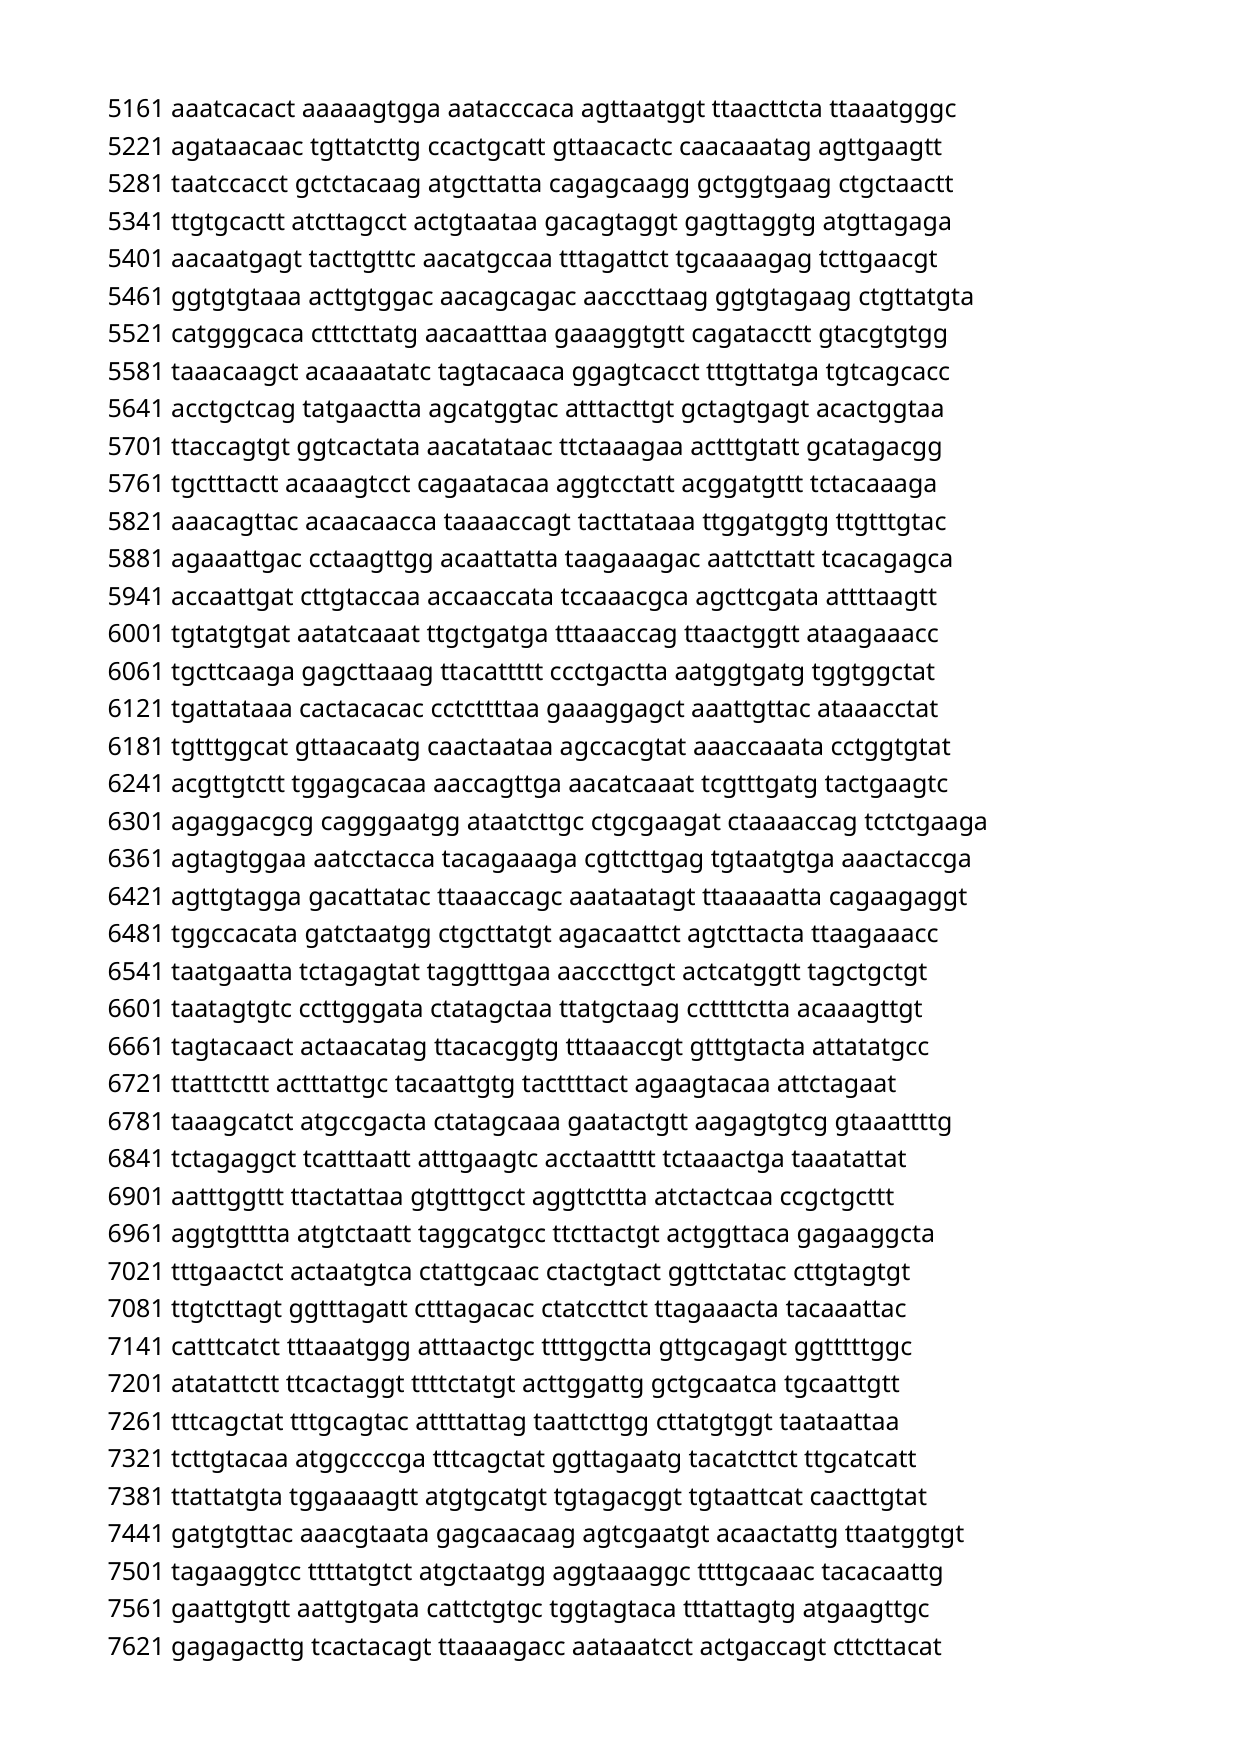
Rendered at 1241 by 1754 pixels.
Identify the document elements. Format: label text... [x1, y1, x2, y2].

text 6181 tgtttggcat gttaacaatg caactaataa agccacgtat aaaccaaata cctggtgtat [75, 727, 1165, 764]
text 6481 tggccacata gatctaatgg ctgcttatgt agacaattct agtcttacta ttaagaaacc [75, 914, 1165, 952]
text 6901 aatttggttt ttactattaa gtgtttgcct aggttcttta atctactcaa ccgctgcttt [75, 1177, 1165, 1214]
text 5761 tgctttactt acaaagtcct cagaatacaa aggtcctatt acggatgttt tctacaaaga [75, 464, 1165, 502]
text 7081 ttgtcttagt ggtttagatt ctttagacac ctatccttct ttagaaacta tacaaattac [75, 1289, 1165, 1327]
text 5881 agaaattgac cctaagttgg acaattatta taagaaagac aattcttatt tcacagagca [75, 539, 1165, 577]
text 5581 taaacaagct acaaaatatc tagtacaaca ggagtcacct tttgttatga tgtcagcacc [75, 352, 1165, 389]
text 6721 ttatttcttt actttattgc tacaattgtg tacttttact agaagtacaa attctagaat [75, 1064, 1165, 1102]
text 6241 acgttgtctt tggagcacaa aaccagttga aacatcaaat tcgtttgatg tactgaagtc [75, 764, 1165, 802]
text 6361 agtagtggaa aatcctacca tacagaaaga cgttcttgag tgtaatgtga aaactaccga [75, 839, 1165, 877]
text 6421 agttgtagga gacattatac ttaaaccagc aaataatagt ttaaaaatta cagaagaggt [75, 877, 1165, 914]
text 6601 taatagtgtc ccttgggata ctatagctaa ttatgctaag ccttttctta acaaagttgt [75, 989, 1165, 1027]
text 5281 taatccacct gctctacaag atgcttatta cagagcaagg gctggtgaag ctgctaactt [75, 164, 1165, 202]
text 5941 accaattgat cttgtaccaa accaaccata tccaaacgca agcttcgata attttaagtt [75, 577, 1165, 614]
text 6061 tgcttcaaga gagcttaaag ttacattttt ccctgactta aatggtgatg tggtggctat [75, 652, 1165, 689]
text 7021 tttgaactct actaatgtca ctattgcaac ctactgtact ggttctatac cttgtagtgt [75, 1252, 1165, 1289]
text 5641 acctgctcag tatgaactta agcatggtac atttacttgt gctagtgagt acactggtaa [75, 389, 1165, 427]
text 5821 aaacagttac acaacaacca taaaaccagt tacttataaa ttggatggtg ttgtttgtac [75, 502, 1165, 539]
text 6541 taatgaatta tctagagtat taggtttgaa aacccttgct actcatggtt tagctgctgt [75, 952, 1165, 989]
text 5221 agataacaac tgttatcttg ccactgcatt gttaacactc caacaaatag agttgaagtt [75, 127, 1165, 164]
text 6661 tagtacaact actaacatag ttacacggtg tttaaaccgt gtttgtacta attatatgcc [75, 1027, 1165, 1064]
text 6781 taaagcatct atgccgacta ctatagcaaa gaatactgtt aagagtgtcg gtaaattttg [75, 1102, 1165, 1139]
text 6841 tctagaggct tcatttaatt atttgaagtc acctaatttt tctaaactga taaatattat [75, 1139, 1165, 1177]
text 5521 catgggcaca ctttcttatg aacaatttaa gaaaggtgtt cagatacctt gtacgtgtgg [75, 314, 1165, 352]
text 5161 aaatcacact aaaaagtgga aatacccaca agttaatggt ttaacttcta ttaaatgggc [75, 89, 1165, 127]
text 6301 agaggacgcg cagggaatgg ataatcttgc ctgcgaagat ctaaaaccag tctctgaaga [75, 802, 1165, 839]
text 7561 gaattgtgtt aattgtgata cattctgtgc tggtagtaca tttattagtg atgaagttgc [75, 1589, 1165, 1627]
text 7621 gagagacttg tcactacagt ttaaaagacc aataaatcct actgaccagt cttcttacat [75, 1627, 1165, 1664]
text 5341 ttgtgcactt atcttagcct actgtaataa gacagtaggt gagttaggtg atgttagaga [75, 202, 1165, 239]
text 7261 tttcagctat tttgcagtac attttattag taattcttgg cttatgtggt taataattaa [75, 1402, 1165, 1439]
text 7201 atatattctt ttcactaggt ttttctatgt acttggattg gctgcaatca tgcaattgtt [75, 1364, 1165, 1402]
text 7141 catttcatct tttaaatggg atttaactgc ttttggctta gttgcagagt ggtttttggc [75, 1327, 1165, 1364]
text 7441 gatgtgttac aaacgtaata gagcaacaag agtcgaatgt acaactattg ttaatggtgt [75, 1514, 1165, 1552]
text 6961 aggtgtttta atgtctaatt taggcatgcc ttcttactgt actggttaca gagaaggcta [75, 1214, 1165, 1252]
text 5461 ggtgtgtaaa acttgtggac aacagcagac aacccttaag ggtgtagaag ctgttatgta [75, 277, 1165, 314]
text 7381 ttattatgta tggaaaagtt atgtgcatgt tgtagacggt tgtaattcat caacttgtat [75, 1477, 1165, 1514]
text 6121 tgattataaa cactacacac cctcttttaa gaaaggagct aaattgttac ataaacctat [75, 689, 1165, 727]
text 5701 ttaccagtgt ggtcactata aacatataac ttctaaagaa actttgtatt gcatagacgg [75, 427, 1165, 464]
text 7501 tagaaggtcc ttttatgtct atgctaatgg aggtaaaggc ttttgcaaac tacacaattg [75, 1552, 1165, 1589]
text 7321 tcttgtacaa atggccccga tttcagctat ggttagaatg tacatcttct ttgcatcatt [75, 1439, 1165, 1477]
text 6001 tgtatgtgat aatatcaaat ttgctgatga tttaaaccag ttaactggtt ataagaaacc [75, 614, 1165, 652]
text 5401 aacaatgagt tacttgtttc aacatgccaa tttagattct tgcaaaagag tcttgaacgt [75, 239, 1165, 277]
